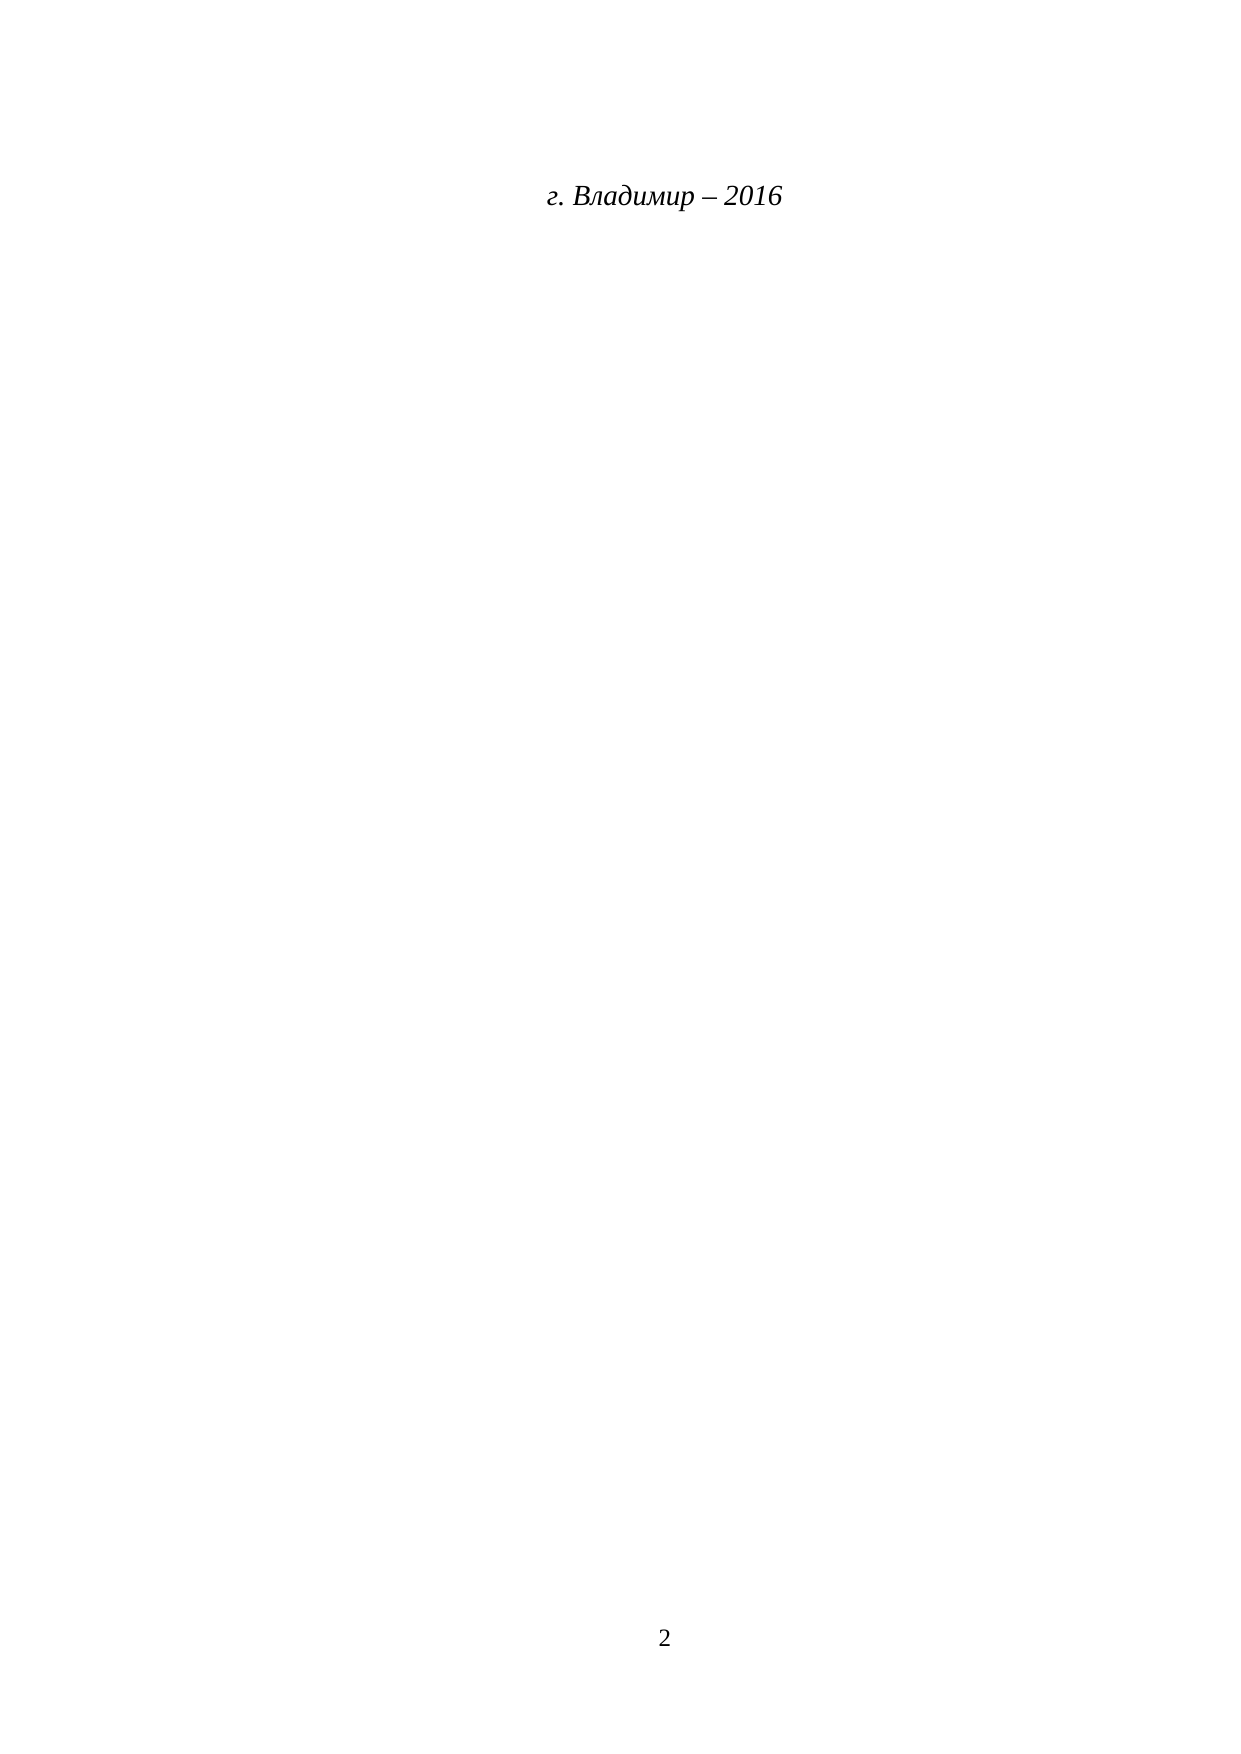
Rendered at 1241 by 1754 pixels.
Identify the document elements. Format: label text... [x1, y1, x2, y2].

text г. Владимир – 2016 [177, 178, 1152, 212]
